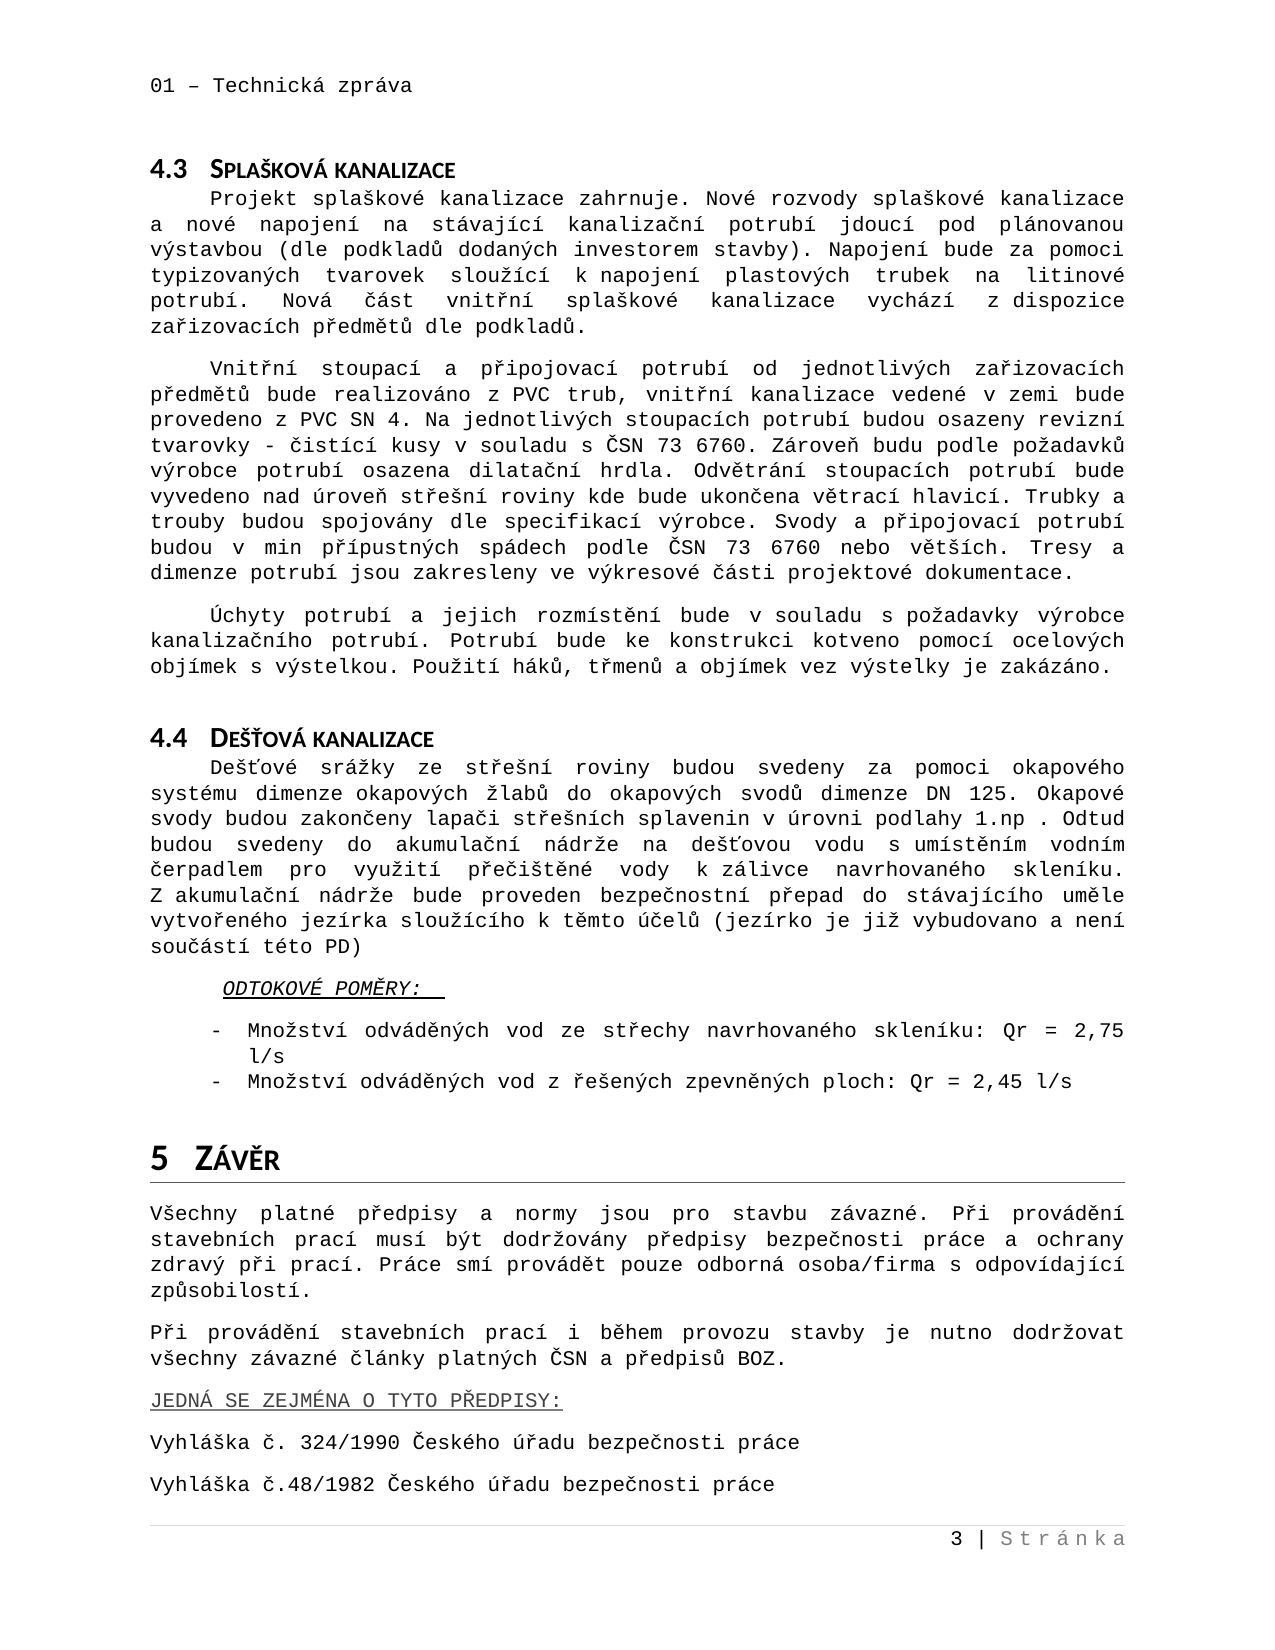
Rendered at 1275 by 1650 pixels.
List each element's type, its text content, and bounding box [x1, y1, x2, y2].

text Projekt splaškové kanalizace zahrnuje. Nové rozvody splaškové kanalizace a nové napojení na stávající kanalizační potrubí jdoucí pod plánovanou výstavbou (dle podkladů dodaných investorem stavby). Napojení bude za pomoci typizovaných tvarovek sloužící k napojení plastových trubek na litinové potrubí. Nová část vnitřní splaškové kanalizace vychází z dispozice zařizovacích předmětů dle podkladů. [150, 188, 1125, 340]
text Vnitřní stoupací a připojovací potrubí od jednotlivých zařizovacích předmětů bude realizováno z PVC trub, vnitřní kanalizace vedené v zemi bude provedeno z PVC SN 4. Na jednotlivých stoupacích potrubí budou osazeny revizní tvarovky - čistící kusy v souladu s ČSN 73 6760. Zároveň budu podle požadavků výrobce potrubí osazena dilatační hrdla. Odvětrání stoupacích potrubí bude vyvedeno nad úroveň střešní roviny kde bude ukončena větrací hlavicí. Trubky a trouby budou spojovány dle specifikací výrobce. Svody a připojovací potrubí budou v min přípustných spádech podle ČSN 73 6760 nebo větších. Tresy a dimenze potrubí jsou zakresleny ve výkresové části projektové dokumentace. [150, 358, 1125, 586]
text Při provádění stavebních prací i během provozu stavby je nutno dodržovat všechny závazné články platných ČSN a předpisů BOZ. [150, 1322, 1125, 1371]
text Vyhláška č.48/1982 Českého úřadu bezpečnosti práce [150, 1474, 1125, 1498]
text Všechny platné předpisy a normy jsou pro stavbu závazné. Při provádění stavebních prací musí být dodržovány předpisy bezpečnosti práce a ochrany zdravý při prací. Práce smí provádět pouze odborná osoba/firma s odpovídající způsobilostí. [150, 1203, 1125, 1304]
subtitle Dešťová kanalizace [150, 719, 1125, 754]
text Vyhláška č. 324/1990 Českého úřadu bezpečnosti práce [150, 1432, 1125, 1456]
text JEDNÁ SE ZEJMÉNA O TYTO PŘEDPISY: [150, 1390, 1125, 1413]
text ODTOKOVÉ POMĚRY: [150, 978, 1125, 1002]
list Množství odváděných vod ze střechy navrhovaného skleníku: Qr = 2,75 l/s [210, 1020, 1125, 1069]
list Množství odváděných vod z řešených zpevněných ploch: Qr = 2,45 l/s [210, 1071, 1125, 1095]
subtitle Splašková kanalizace [150, 150, 1125, 186]
text Úchyty potrubí a jejich rozmístění bude v souladu s požadavky výrobce kanalizačního potrubí. Potrubí bude ke konstrukci kotveno pomocí ocelových objímek s výstelkou. Použití háků, třmenů a objímek vez výstelky je zakázáno. [150, 604, 1125, 679]
text Dešťové srážky ze střešní roviny budou svedeny za pomoci okapového systému dimenze okapových žlabů do okapových svodů dimenze DN 125. Okapové svody budou zakončeny lapači střešních splavenin v úrovni podlahy 1.np . Odtud budou svedeny do akumulační nádrže na dešťovou vodu s umístěním vodním čerpadlem pro využití přečištěné vody k zálivce navrhovaného skleníku. Z akumulační nádrže bude proveden bezpečnostní přepad do stávajícího uměle vytvořeného jezírka sloužícího k těmto účelů (jezírko je již vybudovano a není součástí této PD) [150, 757, 1125, 959]
subtitle Závěr [150, 1134, 1125, 1182]
